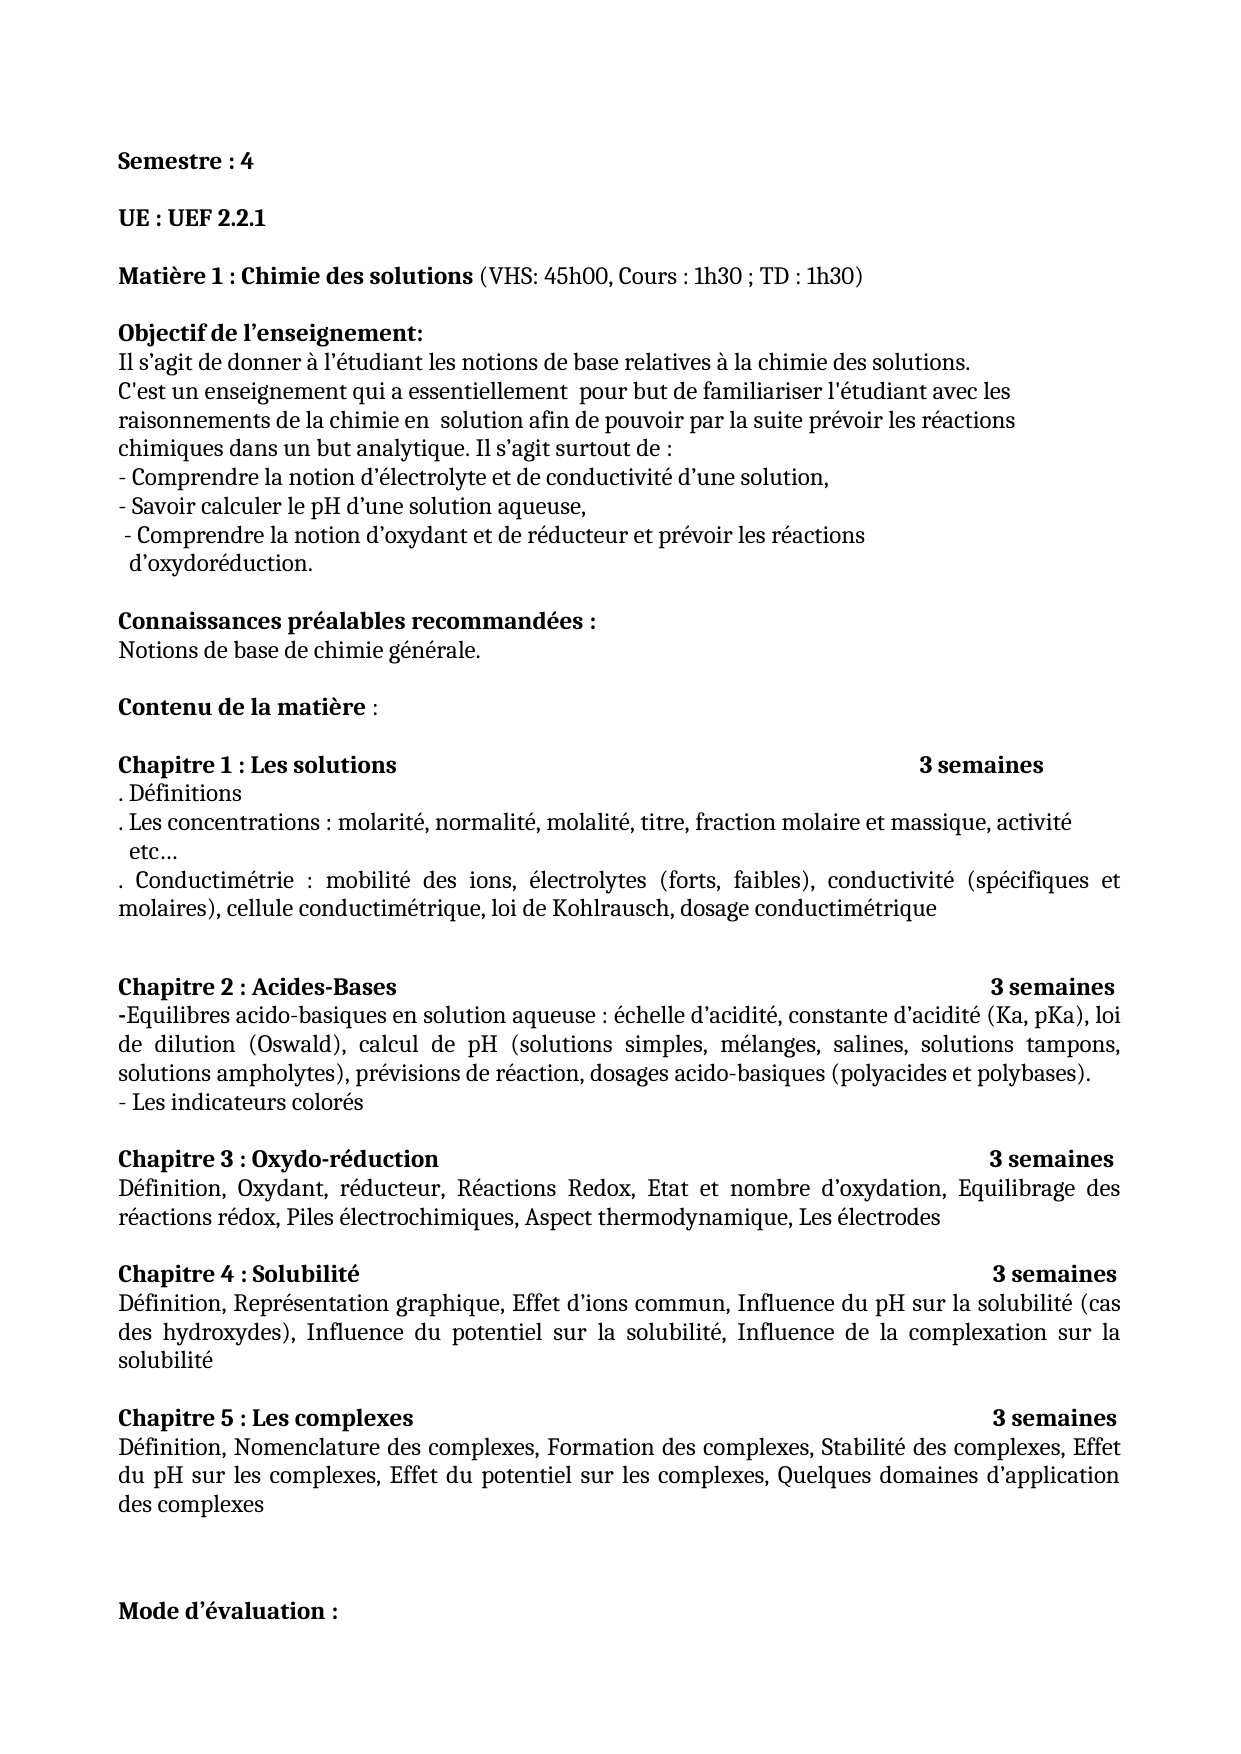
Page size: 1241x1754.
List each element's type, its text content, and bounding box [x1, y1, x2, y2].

text . Conductimétrie : mobilité des ions, électrolytes (forts, faibles), conductivité (spécifiques et molaires), cellule conductimétrique, loi de Kohlrausch, dosage conductimétrique [118, 866, 1122, 923]
text . Définitions [118, 779, 1122, 808]
text Chapitre 4 : Solubilité 3 semaines [118, 1260, 1122, 1289]
text -Equilibres acido-basiques en solution aqueuse : échelle d’acidité, constante d’acidité (Ka, pKa), loi de dilution (Oswald), calcul de pH (solutions simples, mélanges, salines, solutions tampons, solutions ampholytes), prévisions de réaction, dosages acido-basiques (polyacides et polybases). [118, 1001, 1122, 1088]
text Chapitre 3 : Oxydo-réduction 3 semaines [118, 1145, 1122, 1174]
text UE : UEF 2.2.1 [118, 204, 1122, 233]
text Définition, Oxydant, réducteur, Réactions Redox, Etat et nombre d’oxydation, Equilibrage des réactions rédox, Piles électrochimiques, Aspect thermodynamique, Les électrodes [118, 1174, 1122, 1231]
text Mode d’évaluation : [118, 1597, 1122, 1626]
text Notions de base de chimie générale. [118, 636, 1122, 664]
text Définition, Représentation graphique, Effet d’ions commun, Influence du pH sur la solubilité (cas des hydroxydes), Influence du potentiel sur la solubilité, Influence de la complexation sur la solubilité [118, 1289, 1122, 1375]
text Objectif de l’enseignement: [118, 319, 1122, 348]
text Contenu de la matière : [118, 693, 1122, 722]
text Chapitre 2 : Acides-Bases 3 semaines [118, 973, 1122, 1001]
text Il s’agit de donner à l’étudiant les notions de base relatives à la chimie des solutions. [118, 348, 1122, 377]
text C'est un enseignement qui a essentiellement pour but de familiariser l'étudiant avec les raisonnements de la chimie en solution afin de pouvoir par la suite prévoir les réactions chimiques dans un but analytique. Il s’agit surtout de : - Comprendre la notion d’électrolyte et de conductivité d’une solution, - Savoir calculer le pH d’une solution aqueuse, - Comprendre la notion d’oxydant et de réducteur et prévoir les réactions d’oxydoréduction. [118, 377, 1122, 578]
text etc… [118, 837, 1122, 866]
text Connaissances préalables recommandées : [118, 607, 1122, 636]
text Chapitre 5 : Les complexes 3 semaines [118, 1404, 1122, 1433]
text Chapitre 1 : Les solutions 3 semaines [118, 751, 1122, 779]
text Semestre : 4 [118, 147, 1122, 176]
text . Les concentrations : molarité, normalité, molalité, titre, fraction molaire et massique, activité [118, 808, 1122, 837]
text - Les indicateurs colorés [118, 1088, 1122, 1116]
text Définition, Nomenclature des complexes, Formation des complexes, Stabilité des complexes, Effet du pH sur les complexes, Effet du potentiel sur les complexes, Quelques domaines d’application des complexes [118, 1433, 1122, 1519]
text Matière 1 : Chimie des solutions (VHS: 45h00, Cours : 1h30 ; TD : 1h30) [118, 262, 1122, 291]
